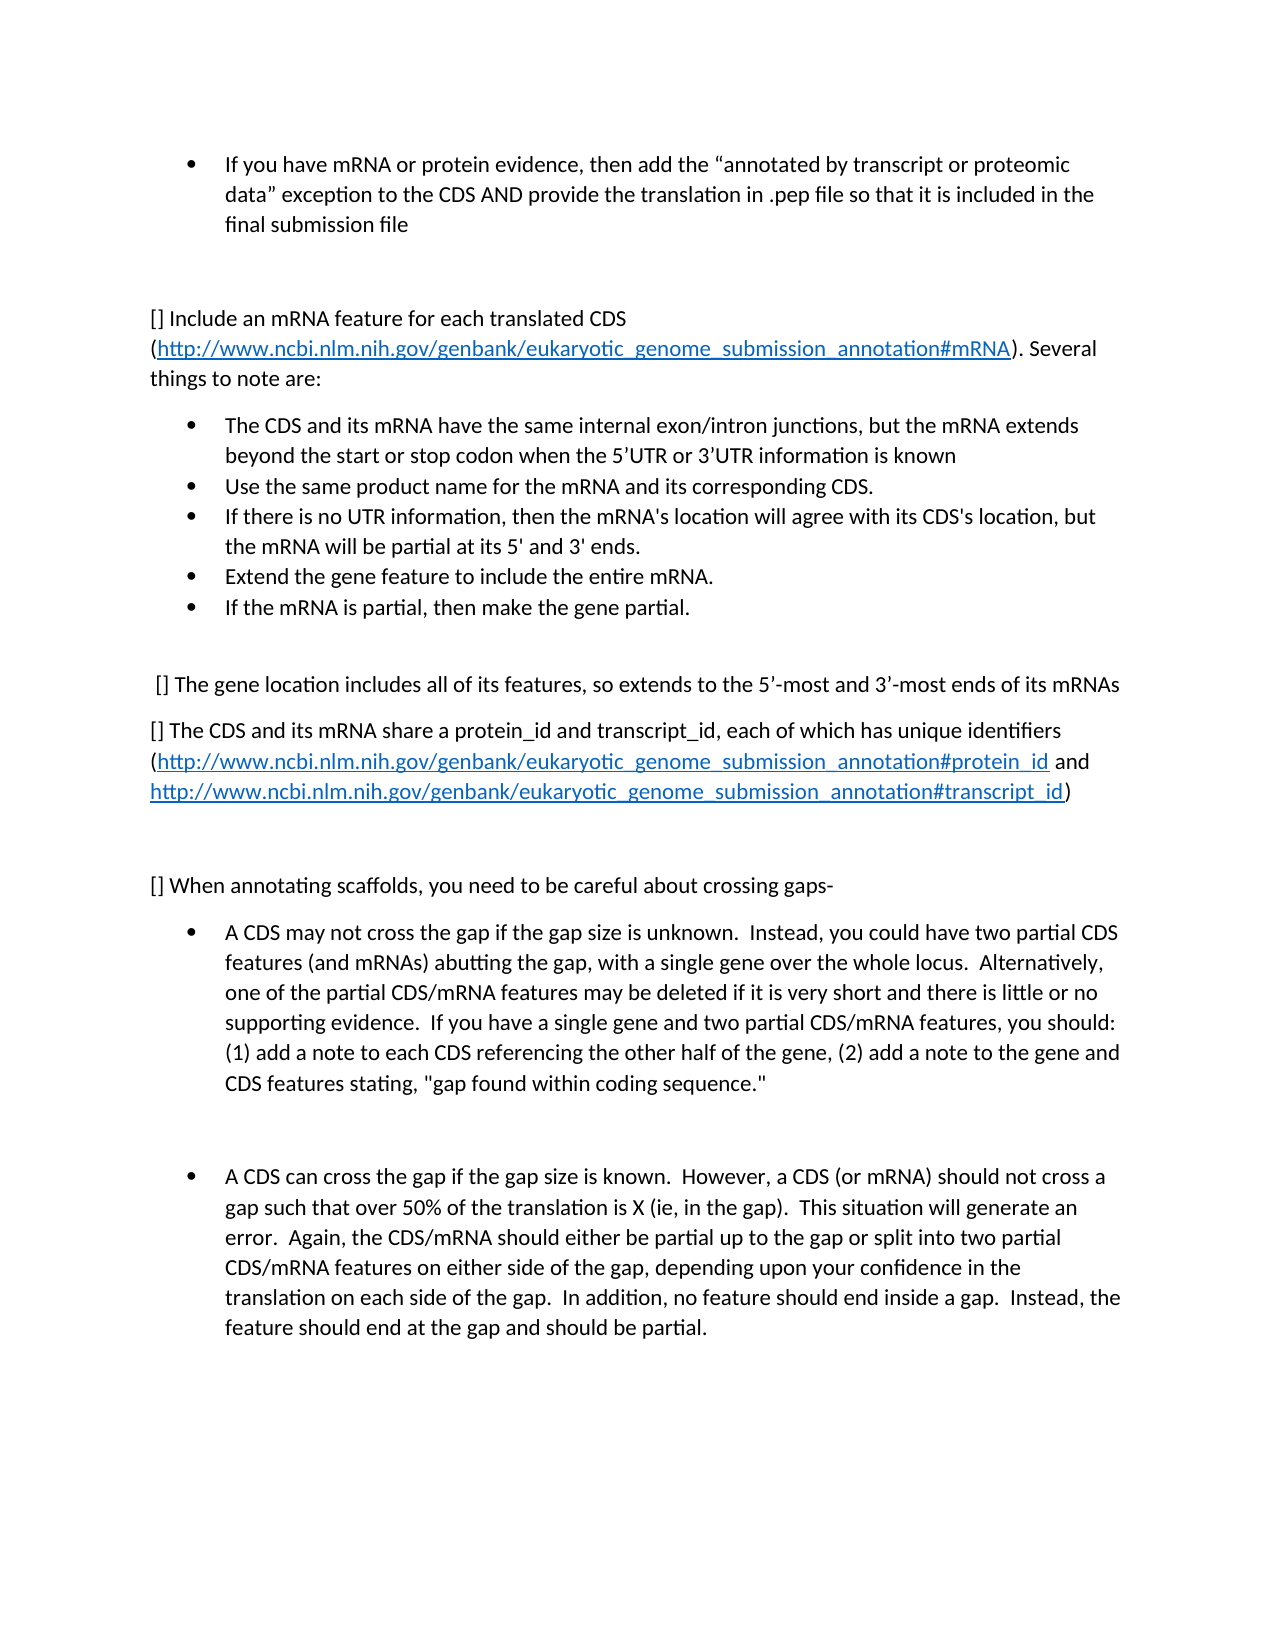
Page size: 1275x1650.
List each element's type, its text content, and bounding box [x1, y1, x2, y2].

list A CDS may not cross the gap if the gap size is unknown. Instead, you could have two partial CDS features (and mRNAs) abutting the gap, with a single gene over the whole locus. Alternatively, one of the partial CDS/mRNA features may be deleted if it is very short and there is little or no supporting evidence. If you have a single gene and two partial CDS/mRNA features, you should: (1) add a note to each CDS referencing the other half of the gene, (2) add a note to the gene and CDS features stating, "gap found within coding sequence." [187, 918, 1125, 1097]
text [] Include an mRNA feature for each translated CDS (http://www.ncbi.nlm.nih.gov/genbank/eukaryotic_genome_submission_annotation#mRNA). Several things to note are: [150, 304, 1125, 393]
text [] When annotating scaffolds, you need to be careful about crossing gaps- [150, 871, 1125, 899]
list Use the same product name for the mRNA and its corresponding CDS. [187, 472, 1125, 500]
list If the mRNA is partial, then make the gene partial. [187, 593, 1125, 621]
list A CDS can cross the gap if the gap size is known. However, a CDS (or mRNA) should not cross a gap such that over 50% of the translation is X (ie, in the gap). This situation will generate an error. Again, the CDS/mRNA should either be partial up to the gap or split into two partial CDS/mRNA features on either side of the gap, depending upon your confidence in the translation on each side of the gap. In addition, no feature should end inside a gap. Instead, the feature should end at the gap and should be partial. [187, 1162, 1125, 1342]
text [] The CDS and its mRNA share a protein_id and transcript_id, each of which has unique identifiers (http://www.ncbi.nlm.nih.gov/genbank/eukaryotic_genome_submission_annotation#protein_id and http://www.ncbi.nlm.nih.gov/genbank/eukaryotic_genome_submission_annotation#transcript_id) [150, 717, 1125, 805]
list The CDS and its mRNA have the same internal exon/intron junctions, but the mRNA extends beyond the start or stop codon when the 5’UTR or 3’UTR information is known [187, 411, 1125, 470]
list If there is no UTR information, then the mRNA's location will agree with its CDS's location, but the mRNA will be partial at its 5' and 3' ends. [187, 502, 1125, 560]
text [] The gene location includes all of its features, so extends to the 5’-most and 3’-most ends of its mRNAs [150, 670, 1125, 698]
list Extend the gene feature to include the entire mRNA. [187, 562, 1125, 591]
list If you have mRNA or protein evidence, then add the “annotated by transcript or proteomic data” exception to the CDS AND provide the translation in .pep file so that it is included in the final submission file [187, 150, 1125, 238]
